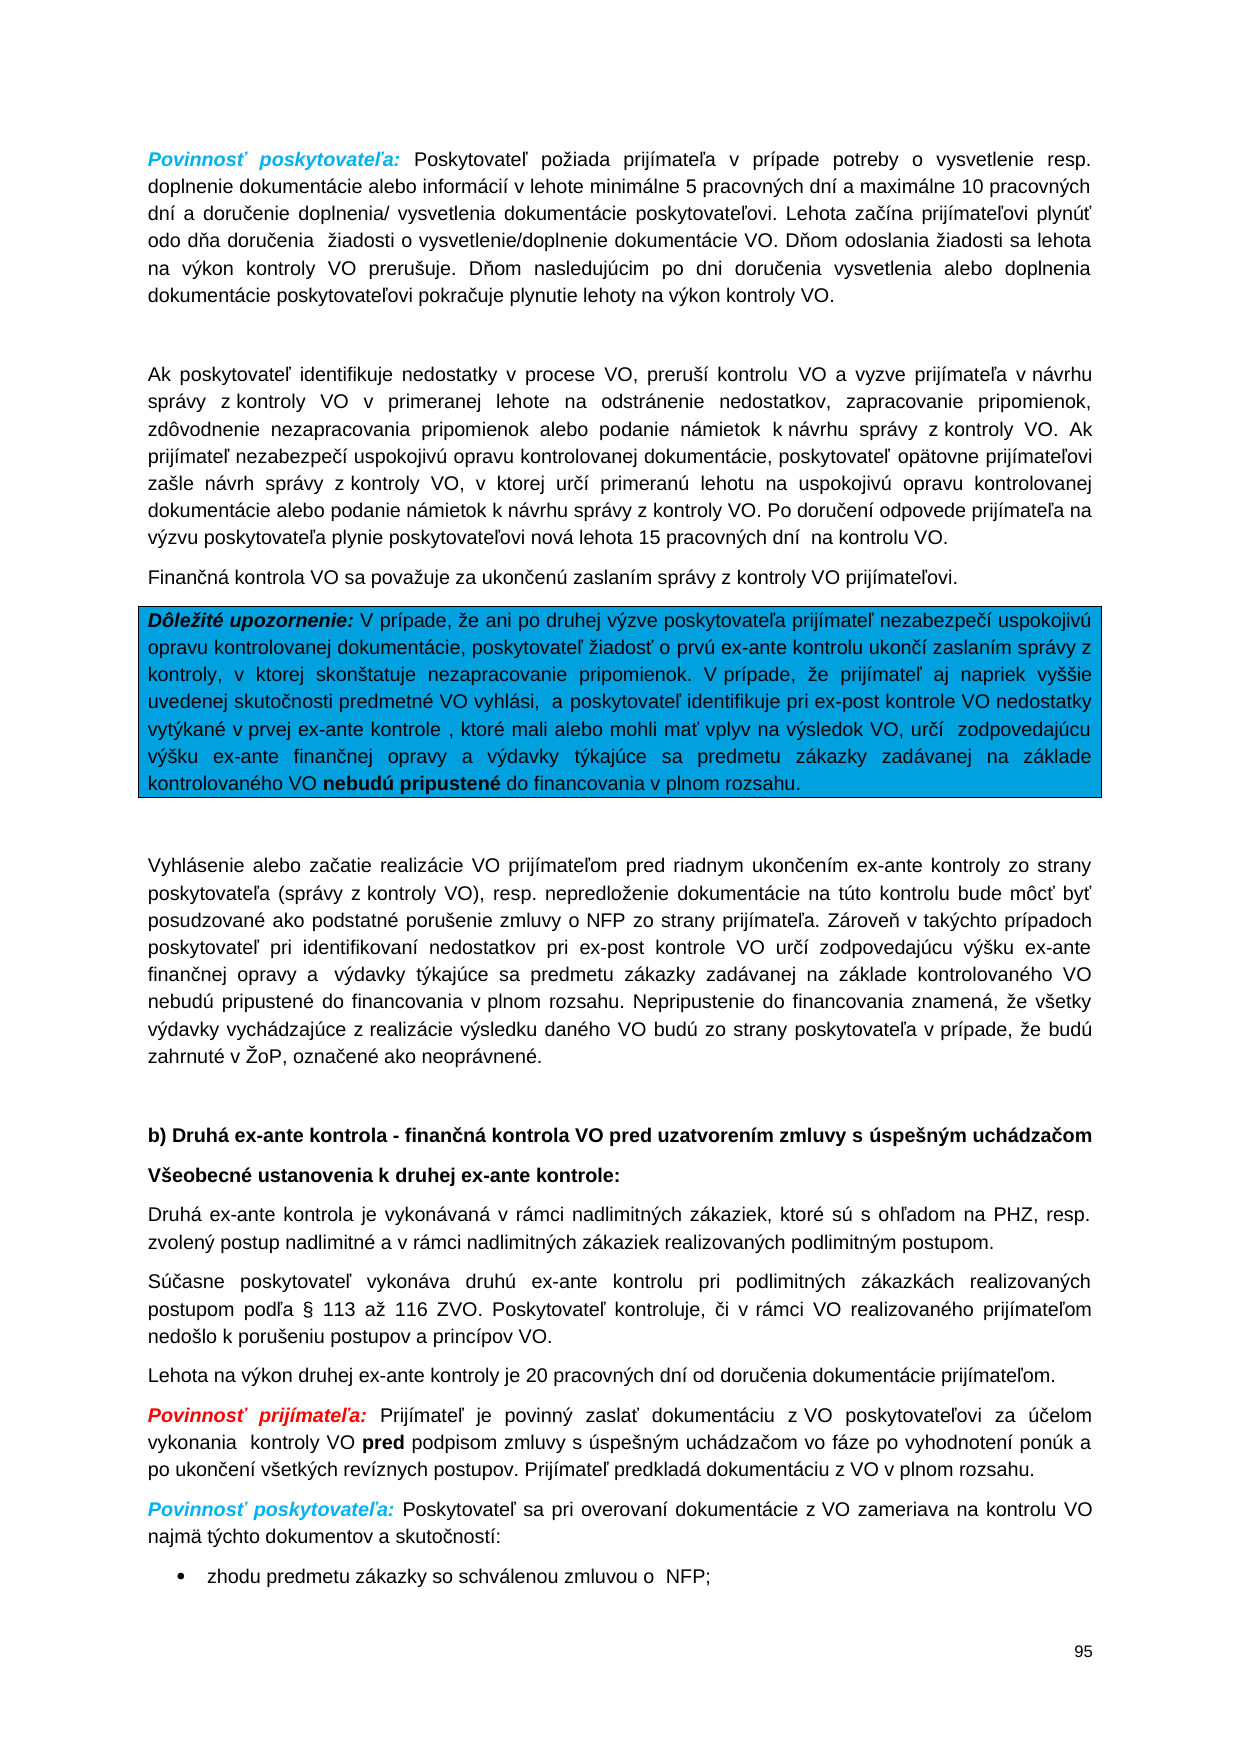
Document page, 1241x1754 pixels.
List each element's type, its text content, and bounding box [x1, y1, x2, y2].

text Lehota na výkon druhej ex-ante kontroly je 20 pracovných dní od doručenia dokumentácie prijímateľom. [148, 1364, 1092, 1387]
text Povinnosť poskytovateľa: Poskytovateľ sa pri overovaní dokumentácie z VO zameriava na kontrolu VO najmä týchto dokumentov a skutočností: [148, 1498, 1092, 1548]
text Dôležité upozornenie: V prípade, že ani po druhej výzve poskytovateľa prijímateľ nezabezpečí uspokojivú opravu kontrolovanej dokumentácie, poskytovateľ žiadosť o prvú ex-ante kontrolu ukončí zaslaním správy z kontroly, v ktorej skonštatuje nezapracovanie pripomienok. V prípade, že prijímateľ aj napriek vyššie uvedenej skutočnosti predmetné VO vyhlási, a poskytovateľ identifikuje pri ex-post kontrole VO nedostatky vytýkané v prvej ex-ante kontrole , ktoré mali alebo mohli mať vplyv na výsledok VO, určí zodpovedajúcu výšku ex-ante finančnej opravy a výdavky týkajúce sa predmetu zákazky zadávanej na základe kontrolovaného VO nebudú pripustené do financovania v plnom rozsahu. [139, 607, 1101, 797]
text Povinnosť poskytovateľa: Poskytovateľ požiada prijímateľa v prípade potreby o vysvetlenie resp. doplnenie dokumentácie alebo informácií v lehote minimálne 5 pracovných dní a maximálne 10 pracovných dní a doručenie doplnenia/ vysvetlenia dokumentácie poskytovateľovi. Lehota začína prijímateľovi plynúť odo dňa doručenia žiadosti o vysvetlenie/doplnenie dokumentácie VO. Dňom odoslania žiadosti sa lehota na výkon kontroly VO prerušuje. Dňom nasledujúcim po dni doručenia vysvetlenia alebo doplnenia dokumentácie poskytovateľovi pokračuje plynutie lehoty na výkon kontroly VO. [148, 148, 1092, 306]
text Všeobecné ustanovenia k druhej ex-ante kontrole: [148, 1164, 1092, 1186]
text Vyhlásenie alebo začatie realizácie VO prijímateľom pred riadnym ukončením ex-ante kontroly zo strany poskytovateľa (správy z kontroly VO), resp. nepredloženie dokumentácie na túto kontrolu bude môcť byť posudzované ako podstatné porušenie zmluvy o NFP zo strany prijímateľa. Zároveň v takýchto prípadoch poskytovateľ pri identifikovaní nedostatkov pri ex-post kontrole VO určí zodpovedajúcu výšku ex-ante finančnej opravy a výdavky týkajúce sa predmetu zákazky zadávanej na základe kontrolovaného VO nebudú pripustené do financovania v plnom rozsahu. Nepripustenie do financovania znamená, že všetky výdavky vychádzajúce z realizácie výsledku daného VO budú zo strany poskytovateľa v prípade, že budú zahrnuté v ŽoP, označené ako neoprávnené. [148, 854, 1092, 1067]
text Súčasne poskytovateľ vykonáva druhú ex-ante kontrolu pri podlimitných zákazkách realizovaných postupom podľa § 113 až 116 ZVO. Poskytovateľ kontroluje, či v rámci VO realizovaného prijímateľom nedošlo k porušeniu postupov a princípov VO. [148, 1270, 1092, 1347]
text Finančná kontrola VO sa považuje za ukončenú zaslaním správy z kontroly VO prijímateľovi. [148, 566, 1092, 588]
text zhodu predmetu zákazky so schválenou zmluvou o NFP; [177, 1565, 1092, 1588]
text b) Druhá ex-ante kontrola - finančná kontrola VO pred uzatvorením zmluvy s úspešným uchádzačom [148, 1124, 1092, 1147]
text Povinnosť prijímateľa: Prijímateľ je povinný zaslať dokumentáciu z VO poskytovateľovi za účelom vykonania kontroly VO pred podpisom zmluvy s úspešným uchádzačom vo fáze po vyhodnotení ponúk a po ukončení všetkých revíznych postupov. Prijímateľ predkladá dokumentáciu z VO v plnom rozsahu. [148, 1404, 1092, 1481]
text Druhá ex-ante kontrola je vykonávaná v rámci nadlimitných zákaziek, ktoré sú s ohľadom na PHZ, resp. zvolený postup nadlimitné a v rámci nadlimitných zákaziek realizovaných podlimitným postupom. [148, 1203, 1092, 1253]
text Ak poskytovateľ identifikuje nedostatky v procese VO, preruší kontrolu VO a vyzve prijímateľa v návrhu správy z kontroly VO v primeranej lehote na odstránenie nedostatkov, zapracovanie pripomienok, zdôvodnenie nezapracovania pripomienok alebo podanie námietok k návrhu správy z kontroly VO. Ak prijímateľ nezabezpečí uspokojivú opravu kontrolovanej dokumentácie, poskytovateľ opätovne prijímateľovi zašle návrh správy z kontroly VO, v ktorej určí primeranú lehotu na uspokojivú opravu kontrolovanej dokumentácie alebo podanie námietok k návrhu správy z kontroly VO. Po doručení odpovede prijímateľa na výzvu poskytovateľa plynie poskytovateľovi nová lehota 15 pracovných dní na kontrolu VO. [148, 363, 1092, 549]
